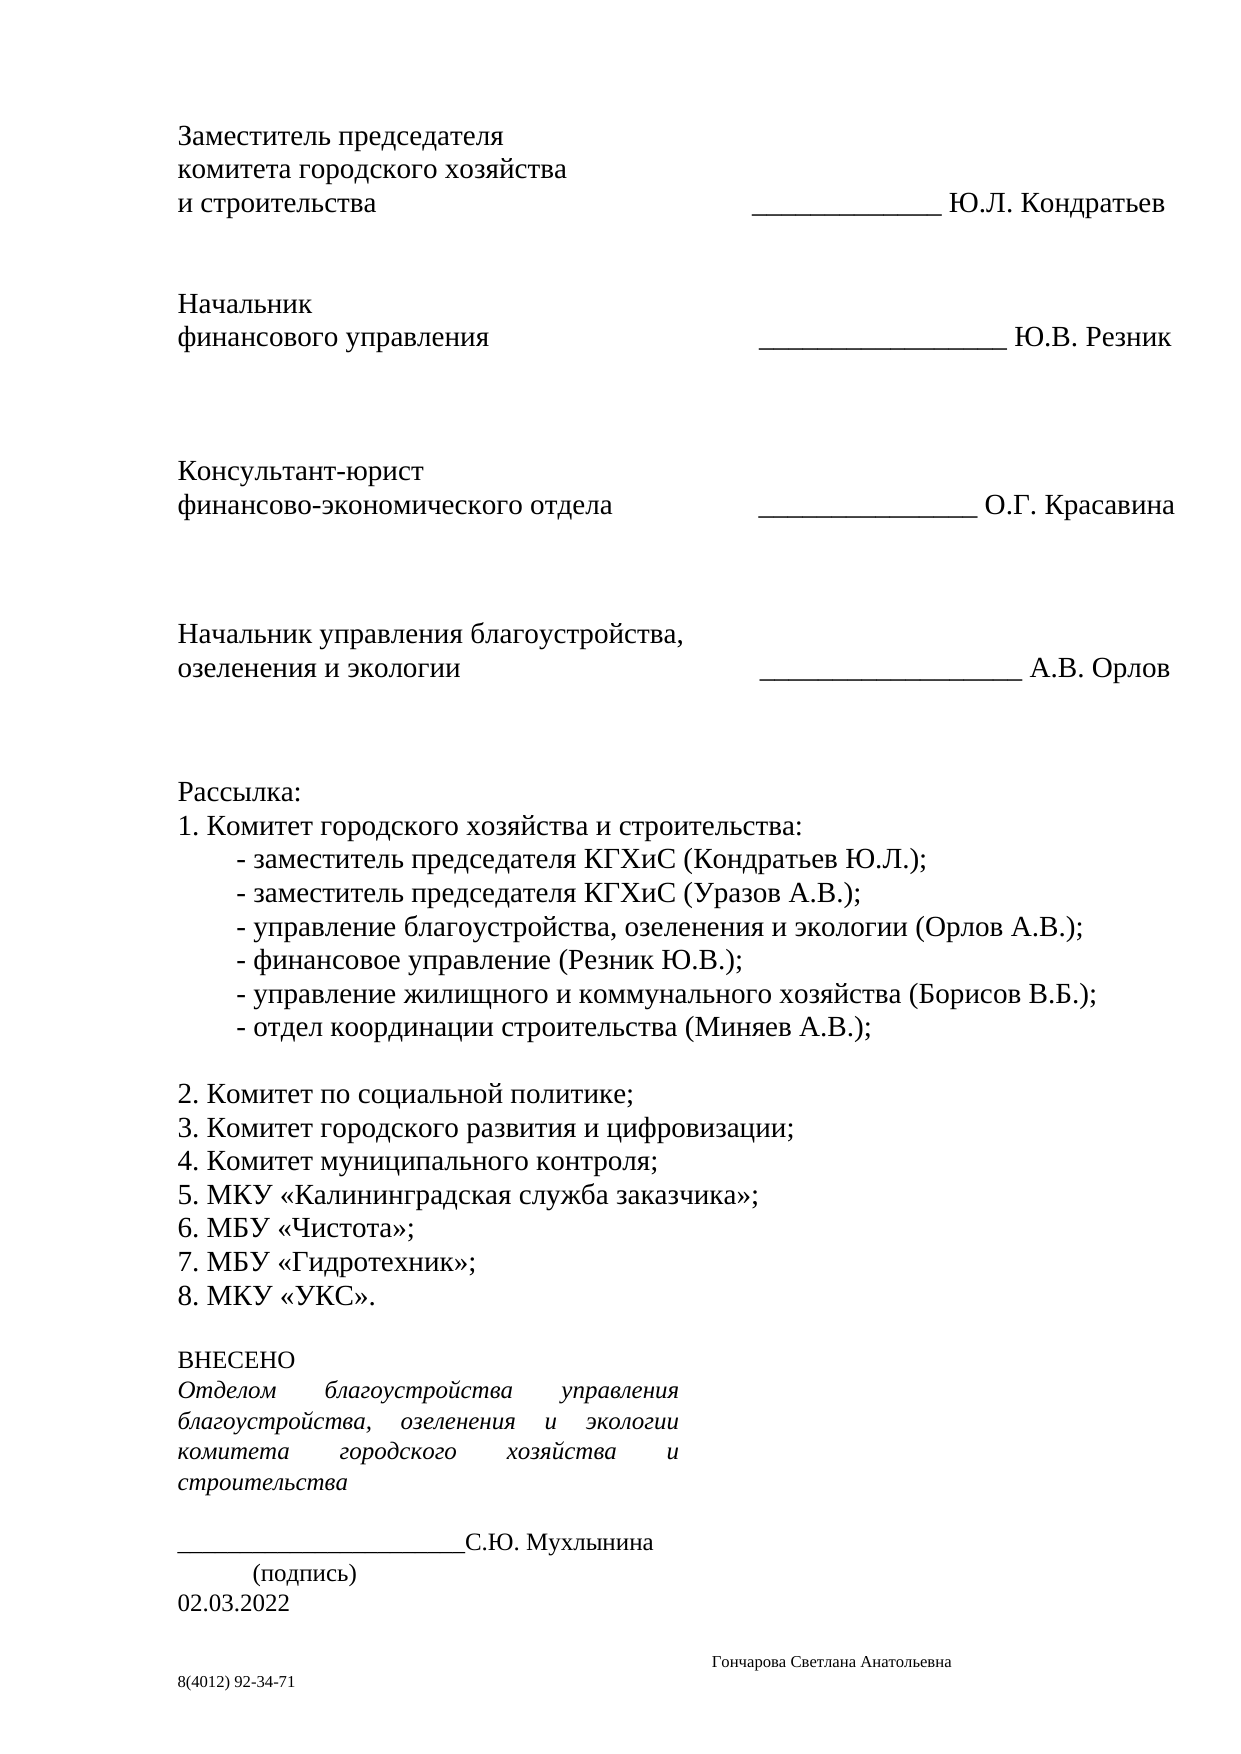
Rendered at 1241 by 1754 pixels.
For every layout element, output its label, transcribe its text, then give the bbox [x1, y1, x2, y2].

text - заместитель председателя КГХиС (Кондратьев Ю.Л.); [177, 842, 1181, 875]
text озеленения и экологии __________________ А.В. Орлов [177, 650, 1181, 683]
table_header ВНЕСЕНО Отделом благоустройства управления благоустройства, озеленения и экологии комитета городского хозяйства и строительства _______________________С.Ю. Мухлынина (подпись) 02.03.2022 [166, 1345, 693, 1649]
text Гончарова Светлана Анатольевна [177, 1652, 1181, 1671]
text 7. МБУ «Гидротехник»; [177, 1244, 1181, 1278]
text Консультант-юрист [177, 453, 1181, 487]
text 3. Комитет городского развития и цифровизации; [177, 1110, 1181, 1143]
text 1. Комитет городского хозяйства и строительства: [177, 808, 1181, 842]
text - отдел координации строительства (Миняев А.В.); [177, 1009, 1181, 1043]
text Начальник управления благоустройства, [177, 616, 1181, 650]
text 4. Комитет муниципального контроля; [177, 1143, 1181, 1177]
text 8(4012) 92-34-71 [177, 1671, 1181, 1691]
text и строительства _____________ Ю.Л. Кондратьев [177, 185, 1181, 219]
text 5. МКУ «Калининградская служба заказчика»; [177, 1177, 1181, 1211]
text Рассылка: [177, 774, 1181, 808]
text - финансовое управление (Резник Ю.В.); [177, 942, 1181, 976]
text 8. МКУ «УКС». [177, 1278, 1181, 1311]
text финансово-экономического отдела _______________ О.Г. Красавина [177, 487, 1181, 521]
text Заместитель председателя [177, 118, 1181, 152]
text комитета городского хозяйства [177, 152, 1181, 185]
text финансового управления _________________ Ю.В. Резник [177, 319, 1181, 353]
text Начальник [177, 286, 1181, 319]
text - управление благоустройства, озеленения и экологии (Орлов А.В.); [177, 909, 1181, 942]
text 6. МБУ «Чистота»; [177, 1211, 1181, 1244]
text - управление жилищного и коммунального хозяйства (Борисов В.Б.); [177, 976, 1181, 1009]
text - заместитель председателя КГХиС (Уразов А.В.); [177, 875, 1181, 909]
text 2. Комитет по социальной политике; [177, 1076, 1181, 1110]
